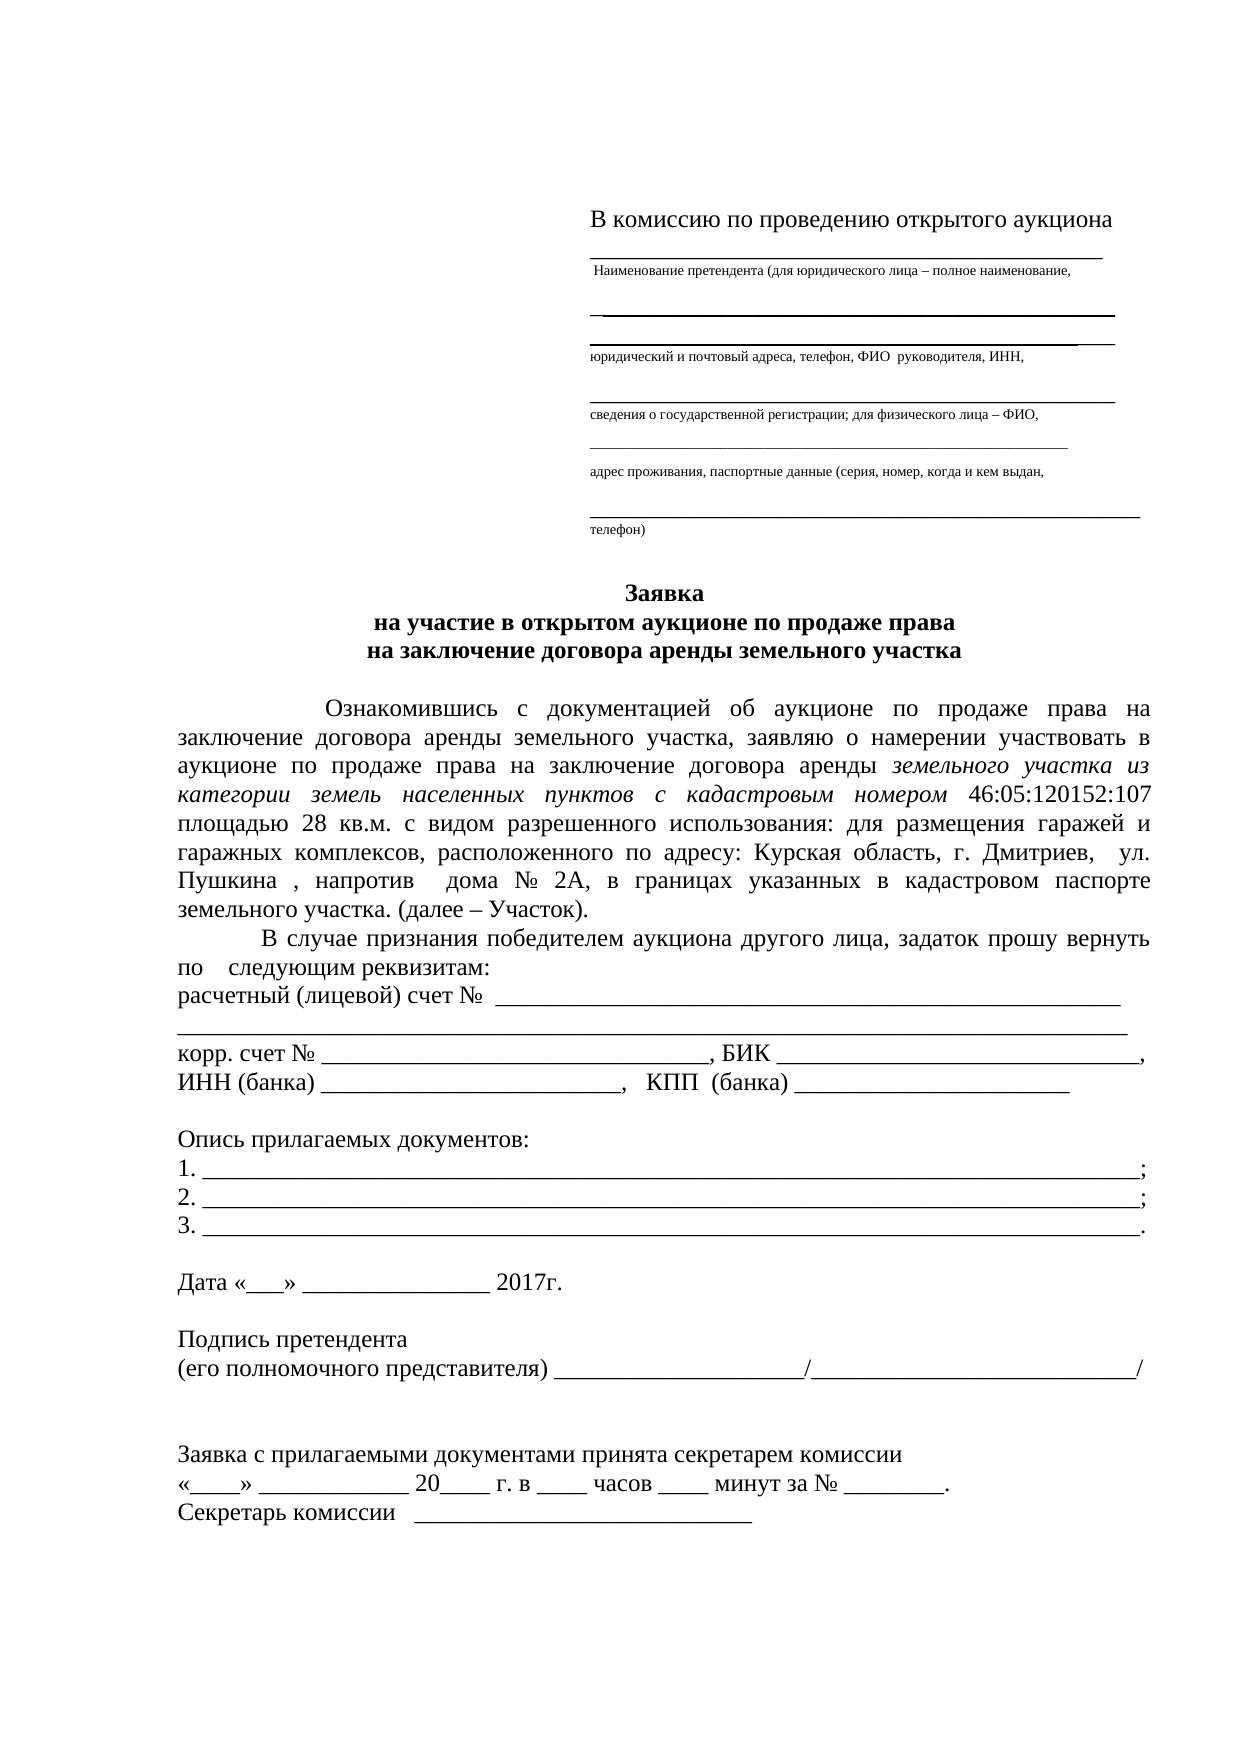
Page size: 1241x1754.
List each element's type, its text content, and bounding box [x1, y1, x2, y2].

text В случае признания победителем аукциона другого лица, задаток прошу вернуть по следующим реквизитам: [177, 923, 1152, 981]
text __________________________________________ [590, 319, 1152, 348]
text телефон) [590, 521, 1152, 549]
text на заключение договора аренды земельного участка [177, 636, 1152, 664]
text адрес проживания, паспортные данные (серия, номер, когда и кем выдан, [590, 463, 1152, 492]
text Заявка [177, 578, 1152, 607]
text __________________________________________ [590, 377, 1152, 406]
text В комиссию по проведению открытого аукциона [590, 204, 1152, 233]
text ИНН (банка) ________________________, КПП (банка) ______________________ [177, 1067, 1152, 1096]
text 2. ___________________________________________________________________________; [177, 1182, 1152, 1211]
text сведения о государственной регистрации; для физического лица – ФИО, __________________________________________________________________ [590, 406, 1152, 463]
text расчетный (лицевой) счет № __________________________________________________ [177, 981, 1152, 1009]
text 3. ___________________________________________________________________________. [177, 1211, 1152, 1239]
text юридический и почтовый адреса, телефон, ФИО руководителя, ИНН, [590, 348, 1152, 377]
text Секретарь комиссии ___________________________ [177, 1497, 1152, 1525]
text «____» ____________ 20____ г. в ____ часов ____ минут за № ________. [177, 1468, 1152, 1497]
text Наименование претендента (для юридического лица – полное наименование, __________________________________________ [590, 262, 1152, 319]
text на участие в открытом аукционе по продаже права [177, 607, 1152, 636]
text Заявка с прилагаемыми документами принята секретарем комиссии [177, 1439, 1152, 1468]
text Дата «___» _______________ 2017г. [177, 1267, 1152, 1296]
text ____________________________________________ [177, 492, 1152, 521]
text Ознакомившись с документацией об аукционе по продаже права на заключение договора аренды земельного участка, заявляю о намерении участвовать в аукционе по продаже права на заключение договора аренды земельного участка из категории земель населенных пунктов с кадастровым номером 46:05:120152:107 площадью 28 кв.м. с видом разрешенного использования: для размещения гаражей и гаражных комплексов, расположенного по адресу: Курская область, г. Дмитриев, ул. Пушкина , напротив дома № 2А, в границах указанных в кадастровом паспорте земельного участка. (далее – Участок). [177, 693, 1152, 923]
text ____________________________________________________________________________ [177, 1009, 1152, 1038]
text Опись прилагаемых документов: [177, 1124, 1152, 1153]
text (его полномочного представителя) ____________________/__________________________/ [177, 1353, 1152, 1382]
text Подпись претендента [177, 1324, 1152, 1353]
text _________________________________________ [590, 233, 1152, 262]
text 1. ___________________________________________________________________________; [177, 1153, 1152, 1182]
text корр. счет № _______________________________, БИК _____________________________, [177, 1038, 1152, 1067]
